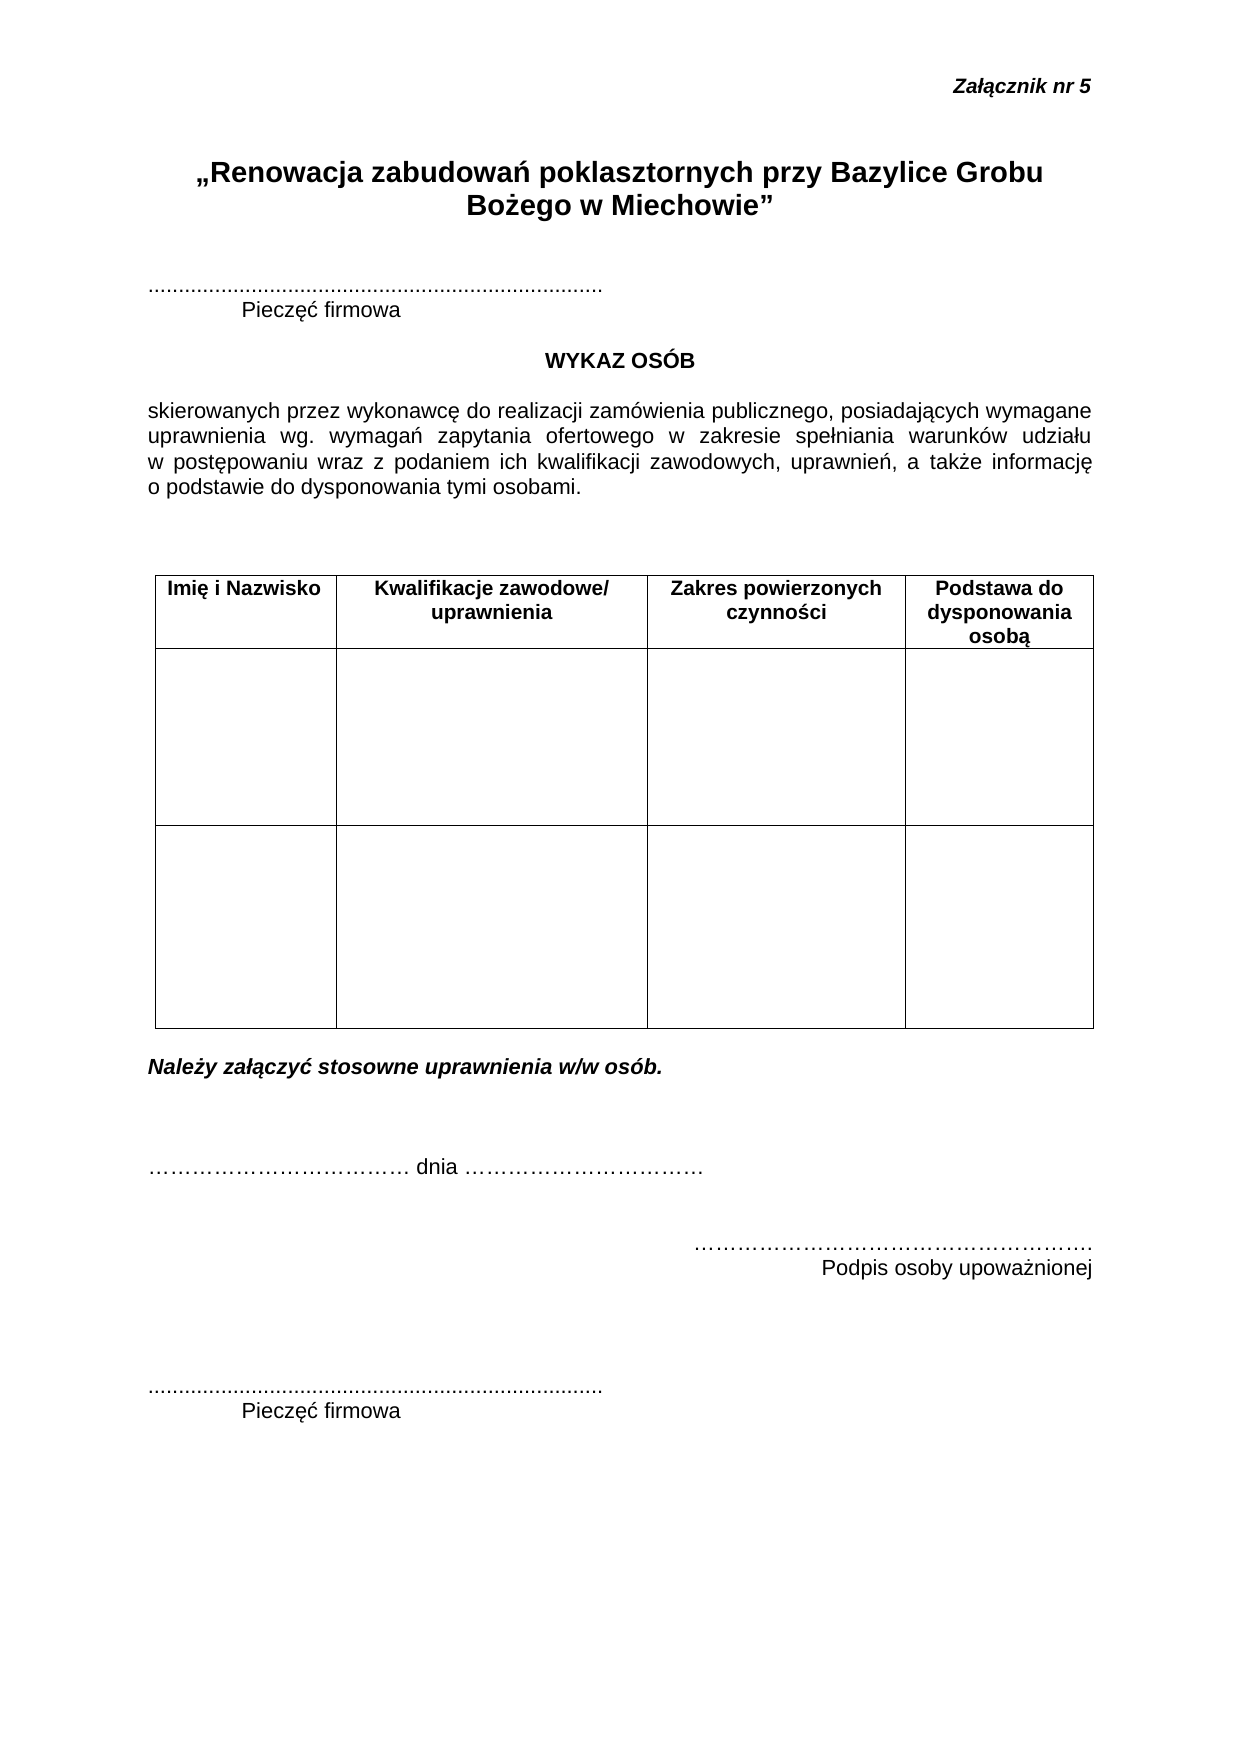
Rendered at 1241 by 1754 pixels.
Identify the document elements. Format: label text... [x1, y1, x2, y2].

table_cell [648, 649, 905, 825]
table_cell [156, 826, 336, 1028]
table_cell [337, 649, 647, 825]
table_cell [906, 826, 1093, 1028]
table_cell [906, 649, 1093, 825]
table_cell [648, 826, 905, 1028]
text ………………………………………………. [148, 1229, 1093, 1254]
table_cell [156, 649, 336, 825]
text Należy załączyć stosowne uprawnienia w/w osób. [148, 1054, 1093, 1079]
text WYKAZ OSÓB [148, 348, 1093, 373]
text Pieczęć firmowa [241, 1398, 1093, 1423]
text ……………………………… dnia …………………………… [148, 1154, 1093, 1179]
table_header Kwalifikacje zawodowe/ uprawnienia [337, 576, 647, 648]
text Podpis osoby upoważnionej [148, 1254, 1093, 1280]
text ........................................................................... [148, 1373, 1093, 1398]
table_header Podstawa do dysponowania osobą [906, 576, 1093, 648]
table_cell [337, 826, 647, 1028]
text skierowanych przez wykonawcę do realizacji zamówienia publicznego, posiadających wymagane uprawnienia wg. wymagań zapytania ofertowego w zakresie spełniania warunków udziału w postępowaniu wraz z podaniem ich kwalifikacji zawodowych, uprawnień, a także informację o podstawie do dysponowania tymi osobami. [148, 398, 1093, 499]
text Pieczęć firmowa [241, 297, 1093, 323]
text ........................................................................... [148, 272, 1093, 297]
table_header Imię i Nazwisko [156, 576, 336, 648]
table_header Zakres powierzonych czynności [648, 576, 905, 648]
